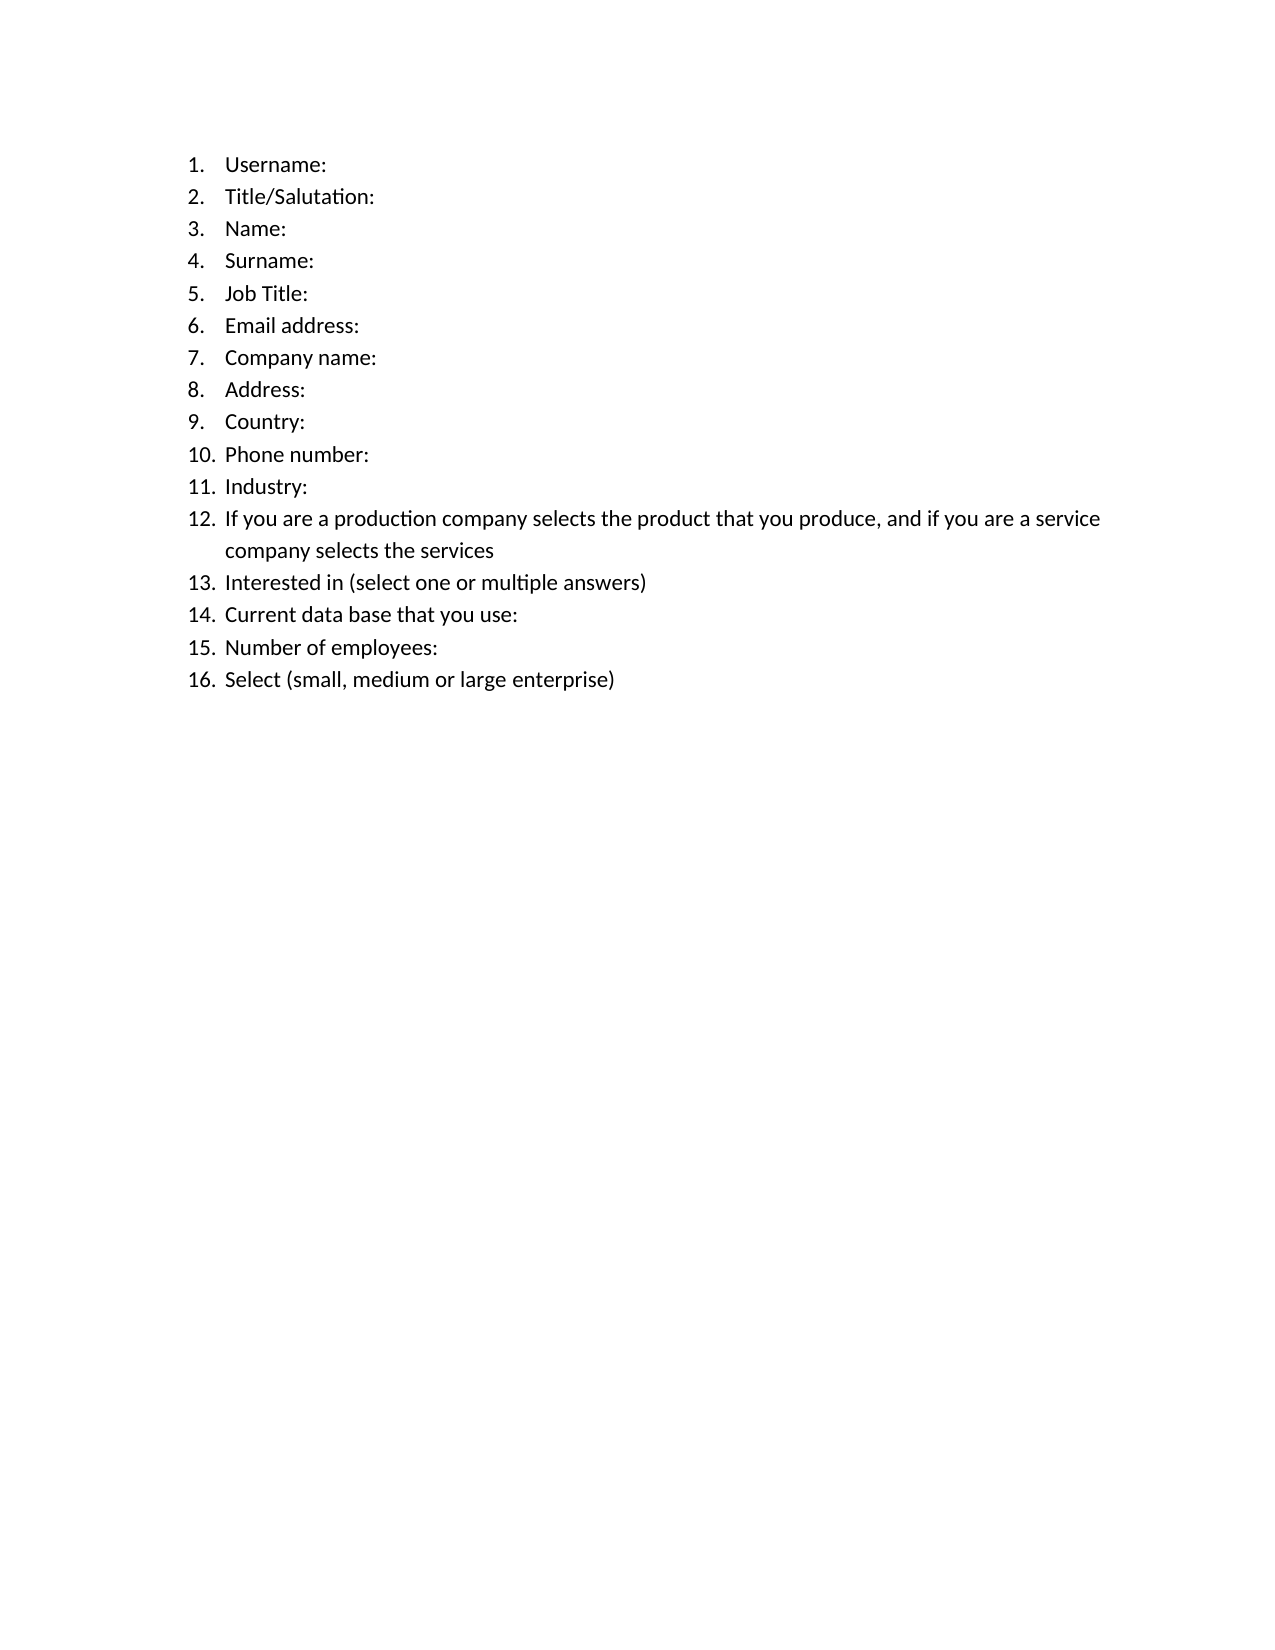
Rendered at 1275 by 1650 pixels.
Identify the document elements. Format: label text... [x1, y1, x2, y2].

list Industry: [187, 472, 1125, 500]
list Username: [187, 150, 1125, 178]
list Company name: [187, 343, 1125, 371]
list Email address: [187, 311, 1125, 339]
list Title/Salutation: [187, 182, 1125, 210]
list Current data base that you use: [187, 601, 1125, 629]
list Select (small, medium or large enterprise) [187, 665, 1125, 693]
list If you are a production company selects the product that you produce, and if you are a service company selects the services [187, 504, 1125, 564]
list Address: [187, 375, 1125, 403]
list Name: [187, 214, 1125, 242]
list Job Title: [187, 279, 1125, 307]
list Surname: [187, 247, 1125, 274]
list Interested in (select one or multiple answers) [187, 568, 1125, 596]
list Phone number: [187, 440, 1125, 468]
list Number of employees: [187, 633, 1125, 661]
list Country: [187, 407, 1125, 436]
